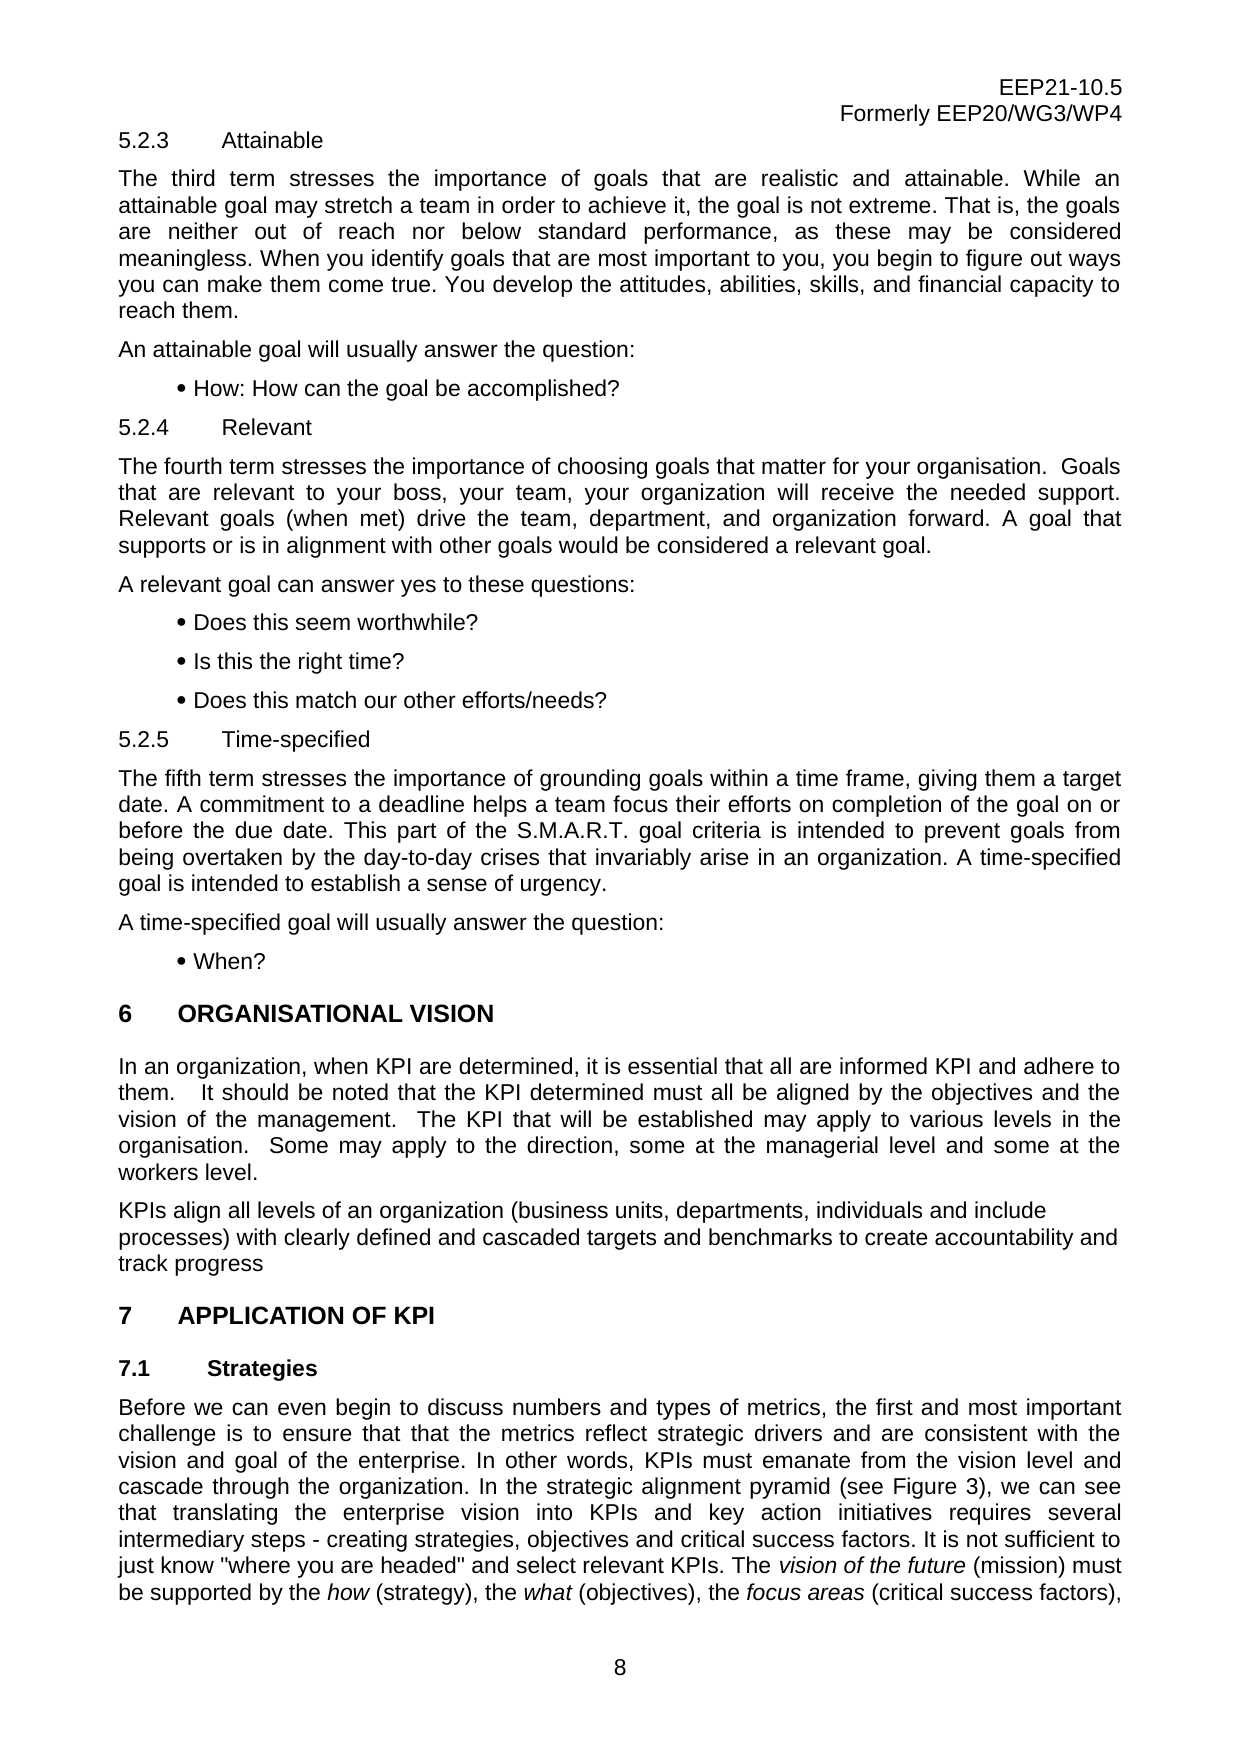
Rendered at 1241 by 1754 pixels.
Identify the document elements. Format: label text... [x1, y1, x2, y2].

subtitle Relevant [118, 414, 1122, 440]
text KPIs align all levels of an organization (business units, departments, individuals and include processes) with clearly defined and cascaded targets and benchmarks to create accountability and track progress [118, 1197, 1122, 1276]
subtitle Application of kpi [118, 1301, 1122, 1330]
text In an organization, when KPI are determined, it is essential that all are informed KPI and adhere to them. It should be noted that the KPI determined must all be aligned by the objectives and the vision of the management. The KPI that will be established may apply to various levels in the organisation. Some may apply to the direction, some at the managerial level and some at the workers level. [118, 1053, 1122, 1185]
subtitle Strategies [118, 1355, 1122, 1381]
text Is this the right time? [177, 648, 1122, 674]
subtitle Time-specified [118, 726, 1122, 752]
text How: How can the goal be accomplished? [177, 375, 1122, 401]
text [118, 1394, 1122, 1605]
text The fourth term stresses the importance of choosing goals that matter for your organisation. Goals that are relevant to your boss, your team, your organization will receive the needed support. Relevant goals (when met) drive the team, department, and organization forward. A goal that supports or is in alignment with other goals would be considered a relevant goal. [118, 453, 1122, 558]
text Does this match our other efforts/needs? [177, 687, 1122, 713]
text When? [177, 948, 1122, 974]
subtitle Organisational vision [118, 999, 1122, 1028]
text Does this seem worthwhile? [177, 609, 1122, 636]
text The third term stresses the importance of goals that are realistic and attainable. While an attainable goal may stretch a team in order to achieve it, the goal is not extreme. That is, the goals are neither out of reach nor below standard performance, as these may be considered meaningless. When you identify goals that are most important to you, you begin to figure out ways you can make them come true. You develop the attitudes, abilities, skills, and financial capacity to reach them. [118, 165, 1122, 323]
text A relevant goal can answer yes to these questions: [118, 571, 1122, 597]
subtitle Attainable [118, 127, 1122, 153]
text A time-specified goal will usually answer the question: [118, 909, 1122, 935]
text An attainable goal will usually answer the question: [118, 336, 1122, 362]
text The fifth term stresses the importance of grounding goals within a time frame, giving them a target date. A commitment to a deadline helps a team focus their efforts on completion of the goal on or before the due date. This part of the S.M.A.R.T. goal criteria is intended to prevent goals from being overtaken by the day-to-day crises that invariably arise in an organization. A time-specified goal is intended to establish a sense of urgency. [118, 765, 1122, 897]
